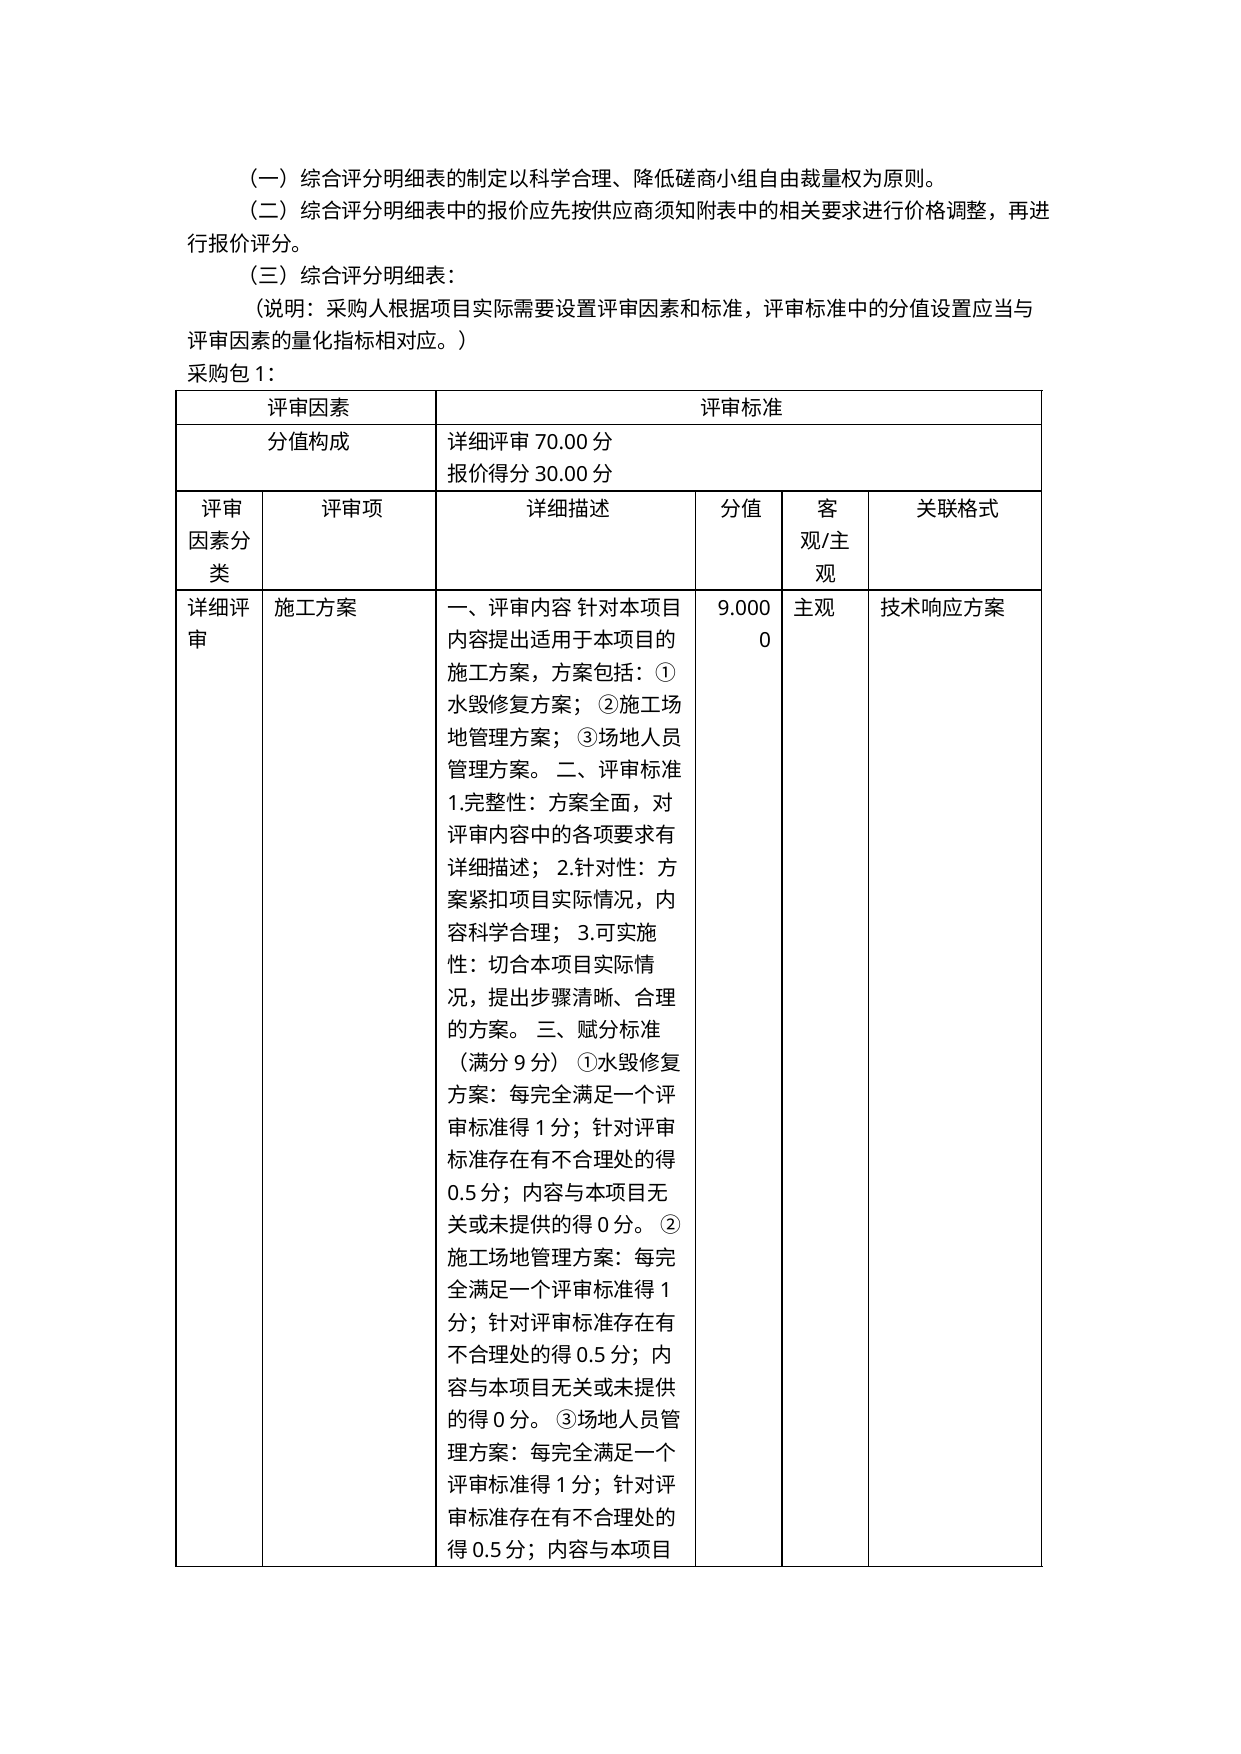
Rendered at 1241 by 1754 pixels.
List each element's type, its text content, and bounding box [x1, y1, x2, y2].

table_cell 评审因素分类 [177, 492, 262, 589]
table_cell 主观 [783, 591, 868, 1566]
text （说明：采购人根据项目实际需要设置评审因素和标准，评审标准中的分值设置应当与评审因素的量化指标相对应。） [187, 292, 1053, 357]
table_header 评审标准 [437, 391, 1041, 423]
table_cell 评审项 [263, 492, 435, 589]
table_cell 施工方案 [263, 591, 435, 1566]
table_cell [437, 591, 695, 1566]
table_cell 详细描述 [437, 492, 695, 589]
table_cell 分值构成 [177, 425, 435, 490]
text 采购包1： [187, 357, 1053, 389]
text （一）综合评分明细表的制定以科学合理、降低磋商小组自由裁量权为原则。 [187, 162, 1053, 194]
table_cell 客观/主观 [783, 492, 868, 589]
table_cell 9.0000 [696, 591, 781, 1566]
table_cell 分值 [696, 492, 781, 589]
table_cell 关联格式 [869, 492, 1041, 589]
table_cell 详细评审70.00分 报价得分30.00分 [437, 425, 1041, 490]
table_cell 详细评审 [177, 591, 262, 1566]
table_header 评审因素 [177, 391, 435, 423]
text （三）综合评分明细表： [187, 259, 1053, 292]
text （二）综合评分明细表中的报价应先按供应商须知附表中的相关要求进行价格调整，再进行报价评分。 [187, 194, 1053, 259]
table_cell 技术响应方案 [869, 591, 1041, 1566]
